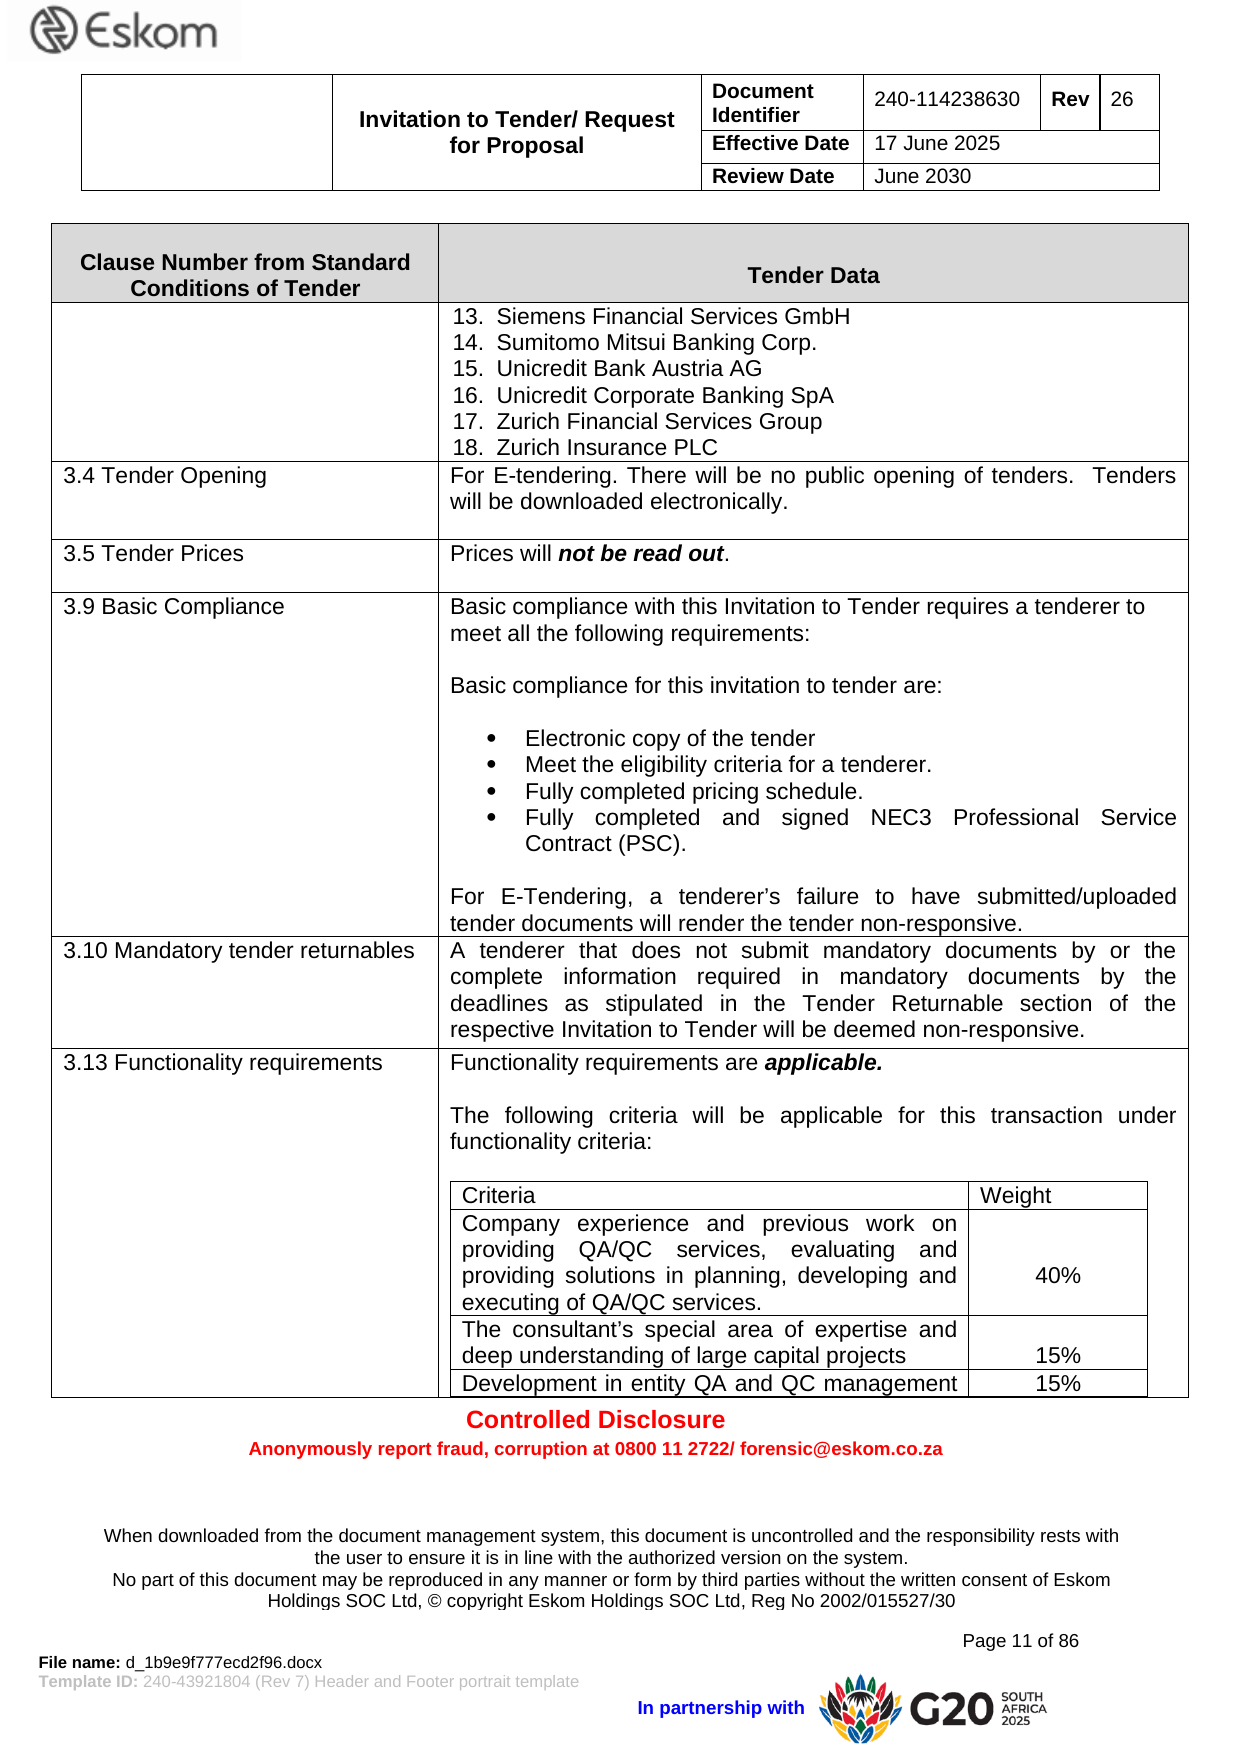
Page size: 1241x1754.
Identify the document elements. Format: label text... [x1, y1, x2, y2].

table_cell 3.5 Tender Prices [52, 540, 438, 592]
table_cell 3.9 Basic Compliance [52, 593, 438, 936]
picture [818, 1673, 1051, 1744]
table_cell 3.4 Tender Opening [52, 462, 438, 538]
table_cell For E-tendering. There will be no public opening of tenders. Tenders will be downloaded electronically. [439, 462, 1188, 538]
table_cell 3.13 Functionality requirements [52, 1049, 438, 1397]
table_cell A tenderer that does not submit mandatory documents by or the complete information required in mandatory documents by the deadlines as stipulated in the Tender Returnable section of the respective Invitation to Tender will be deemed non-responsive. [439, 937, 1188, 1048]
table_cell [439, 1049, 1188, 1397]
table_cell 3.10 Mandatory tender returnables [52, 937, 438, 1048]
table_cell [52, 303, 438, 461]
table_header Clause Number from Standard Conditions of Tender [52, 224, 438, 302]
table_header Tender Data [439, 224, 1188, 302]
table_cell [439, 303, 1188, 461]
table_cell Prices will not be read out. [439, 540, 1188, 592]
table_cell Basic compliance with this Invitation to Tender requires a tenderer to meet all the following requirements: Basic compliance for this invitation to tender are: Electronic copy of the tender Meet the eligibility criteria for a tenderer. Fully completed pricing schedule. Fully completed and signed NEC3 Professional Service Contract (PSC). For E-Tendering, a tenderer’s failure to have submitted/uploaded tender documents will render the tender non-responsive. [439, 593, 1188, 936]
